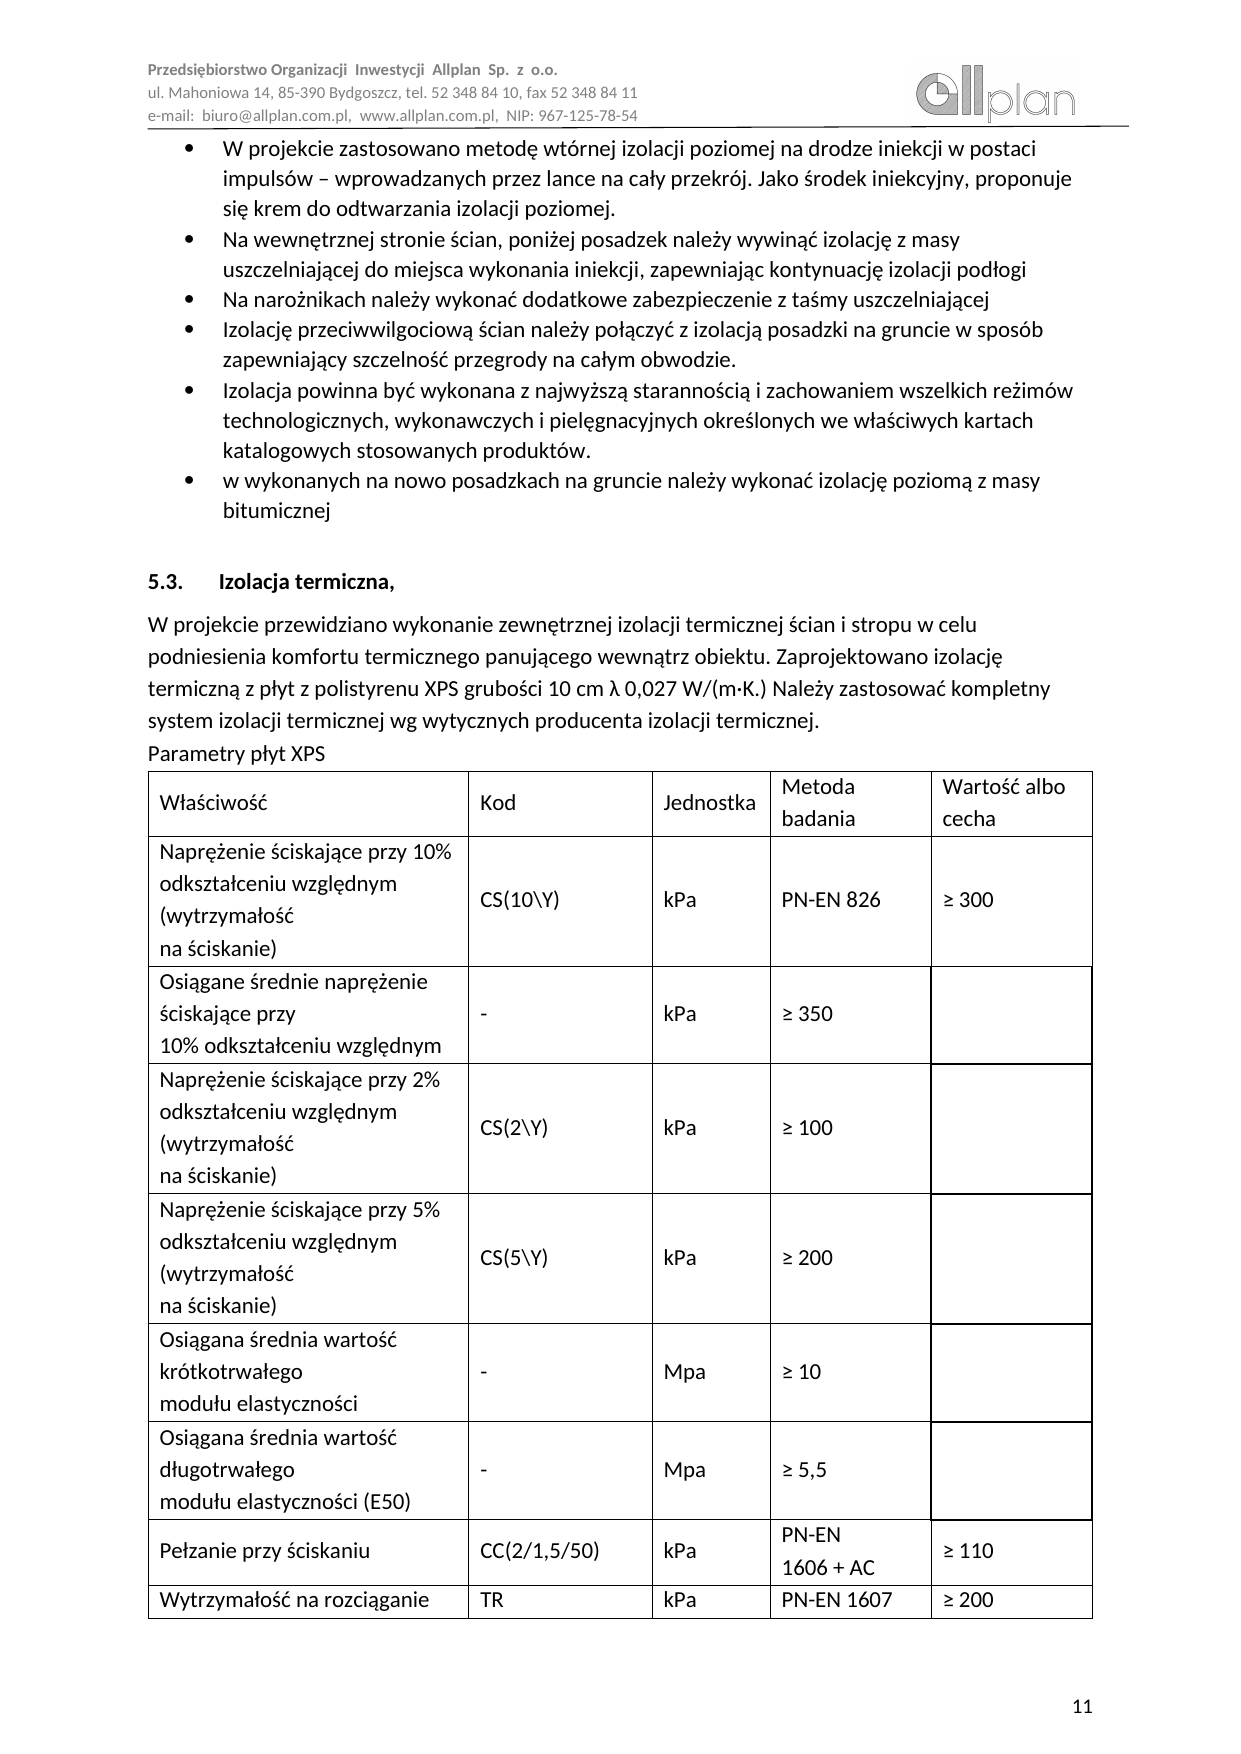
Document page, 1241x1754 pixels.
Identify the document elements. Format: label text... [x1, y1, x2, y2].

text Parametry płyt XPS [148, 739, 1093, 767]
table_cell Naprężenie ściskające przy 10% odkształceniu względnym (wytrzymałość na ściskanie) [149, 837, 468, 966]
table_cell Osiągana średnia wartość długotrwałego modułu elastyczności (E50) [149, 1422, 468, 1519]
list Izolację przeciwwilgociową ścian należy połączyć z izolacją posadzki na gruncie w sposób zapewniający szczelność przegrody na całym obwodzie. [185, 315, 1093, 373]
table_header Jednostka [653, 772, 770, 836]
table_cell Naprężenie ściskające przy 5% odkształceniu względnym (wytrzymałość na ściskanie) [149, 1194, 468, 1323]
table_cell Osiągane średnie naprężenie ściskające przy 10% odkształceniu względnym [149, 967, 468, 1063]
table_cell [932, 1195, 1091, 1323]
list Na wewnętrznej stronie ścian, poniżej posadzek należy wywinąć izolację z masy uszczelniającej do miejsca wykonania iniekcji, zapewniając kontynuację izolacji podłogi [185, 225, 1093, 283]
table_cell Mpa [653, 1422, 770, 1519]
table_cell ≥ 350 [771, 967, 930, 1063]
table_cell - [469, 967, 652, 1063]
table_cell [932, 1065, 1091, 1193]
table_cell TR [469, 1586, 652, 1617]
table_cell ≥ 5,5 [771, 1422, 930, 1519]
picture [908, 59, 1080, 126]
table_cell Osiągana średnia wartość krótkotrwałego modułu elastyczności [149, 1324, 468, 1421]
table_cell ≥ 110 [932, 1521, 1092, 1584]
table_cell kPa [653, 967, 770, 1063]
table_cell Pełzanie przy ściskaniu [149, 1520, 468, 1584]
table_cell kPa [653, 1586, 770, 1617]
table_header Kod [469, 772, 652, 836]
table_cell [932, 967, 1091, 1063]
list w wykonanych na nowo posadzkach na gruncie należy wykonać izolację poziomą z masy bitumicznej [185, 466, 1093, 524]
text Izolacja termiczna, [148, 567, 1093, 595]
table_cell [932, 1423, 1091, 1519]
table_cell kPa [653, 1520, 770, 1584]
table_cell ≥ 10 [771, 1324, 930, 1421]
table_cell [932, 1325, 1091, 1421]
table_cell kPa [653, 1194, 770, 1323]
table_cell PN-EN 826 [771, 837, 931, 966]
table_cell - [469, 1324, 652, 1421]
table_cell ≥ 200 [771, 1194, 930, 1323]
table_cell ≥ 100 [771, 1064, 930, 1193]
table_cell PN-EN 1606 + AC [771, 1520, 931, 1584]
table_cell PN-EN 1607 [771, 1586, 931, 1617]
table_cell ≥ 200 [932, 1586, 1092, 1617]
table_header Metoda badania [771, 772, 931, 836]
list Na narożnikach należy wykonać dodatkowe zabezpieczenie z taśmy uszczelniającej [185, 285, 1093, 313]
text W projekcie przewidziano wykonanie zewnętrznej izolacji termicznej ścian i stropu w celu podniesienia komfortu termicznego panującego wewnątrz obiektu. Zaprojektowano izolację termiczną z płyt z polistyrenu XPS grubości 10 cm λ 0,027 W/(m·K.) Należy zastosować kompletny system izolacji termicznej wg wytycznych producenta izolacji termicznej. [148, 610, 1093, 734]
table_cell CS(10\Y) [469, 837, 652, 966]
table_cell ≥ 300 [932, 837, 1092, 966]
table_cell kPa [653, 837, 770, 966]
table_header Właściwość [149, 772, 468, 836]
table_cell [149, 1586, 468, 1617]
table_cell - [469, 1422, 652, 1519]
list Izolacja powinna być wykonana z najwyższą starannością i zachowaniem wszelkich reżimów technologicznych, wykonawczych i pielęgnacyjnych określonych we właściwych kartach katalogowych stosowanych produktów. [185, 376, 1093, 464]
table_cell Mpa [653, 1324, 770, 1421]
table_cell CC(2/1,5/50) [469, 1520, 652, 1584]
table_cell Naprężenie ściskające przy 2% odkształceniu względnym (wytrzymałość na ściskanie) [149, 1064, 468, 1193]
list W projekcie zastosowano metodę wtórnej izolacji poziomej na drodze iniekcji w postaci impulsów – wprowadzanych przez lance na cały przekrój. Jako środek iniekcyjny, proponuje się krem do odtwarzania izolacji poziomej. [185, 134, 1093, 222]
table_cell CS(5\Y) [469, 1194, 652, 1323]
table_cell CS(2\Y) [469, 1064, 652, 1193]
table_header Wartość albo cecha [932, 772, 1092, 836]
table_cell kPa [653, 1064, 770, 1193]
